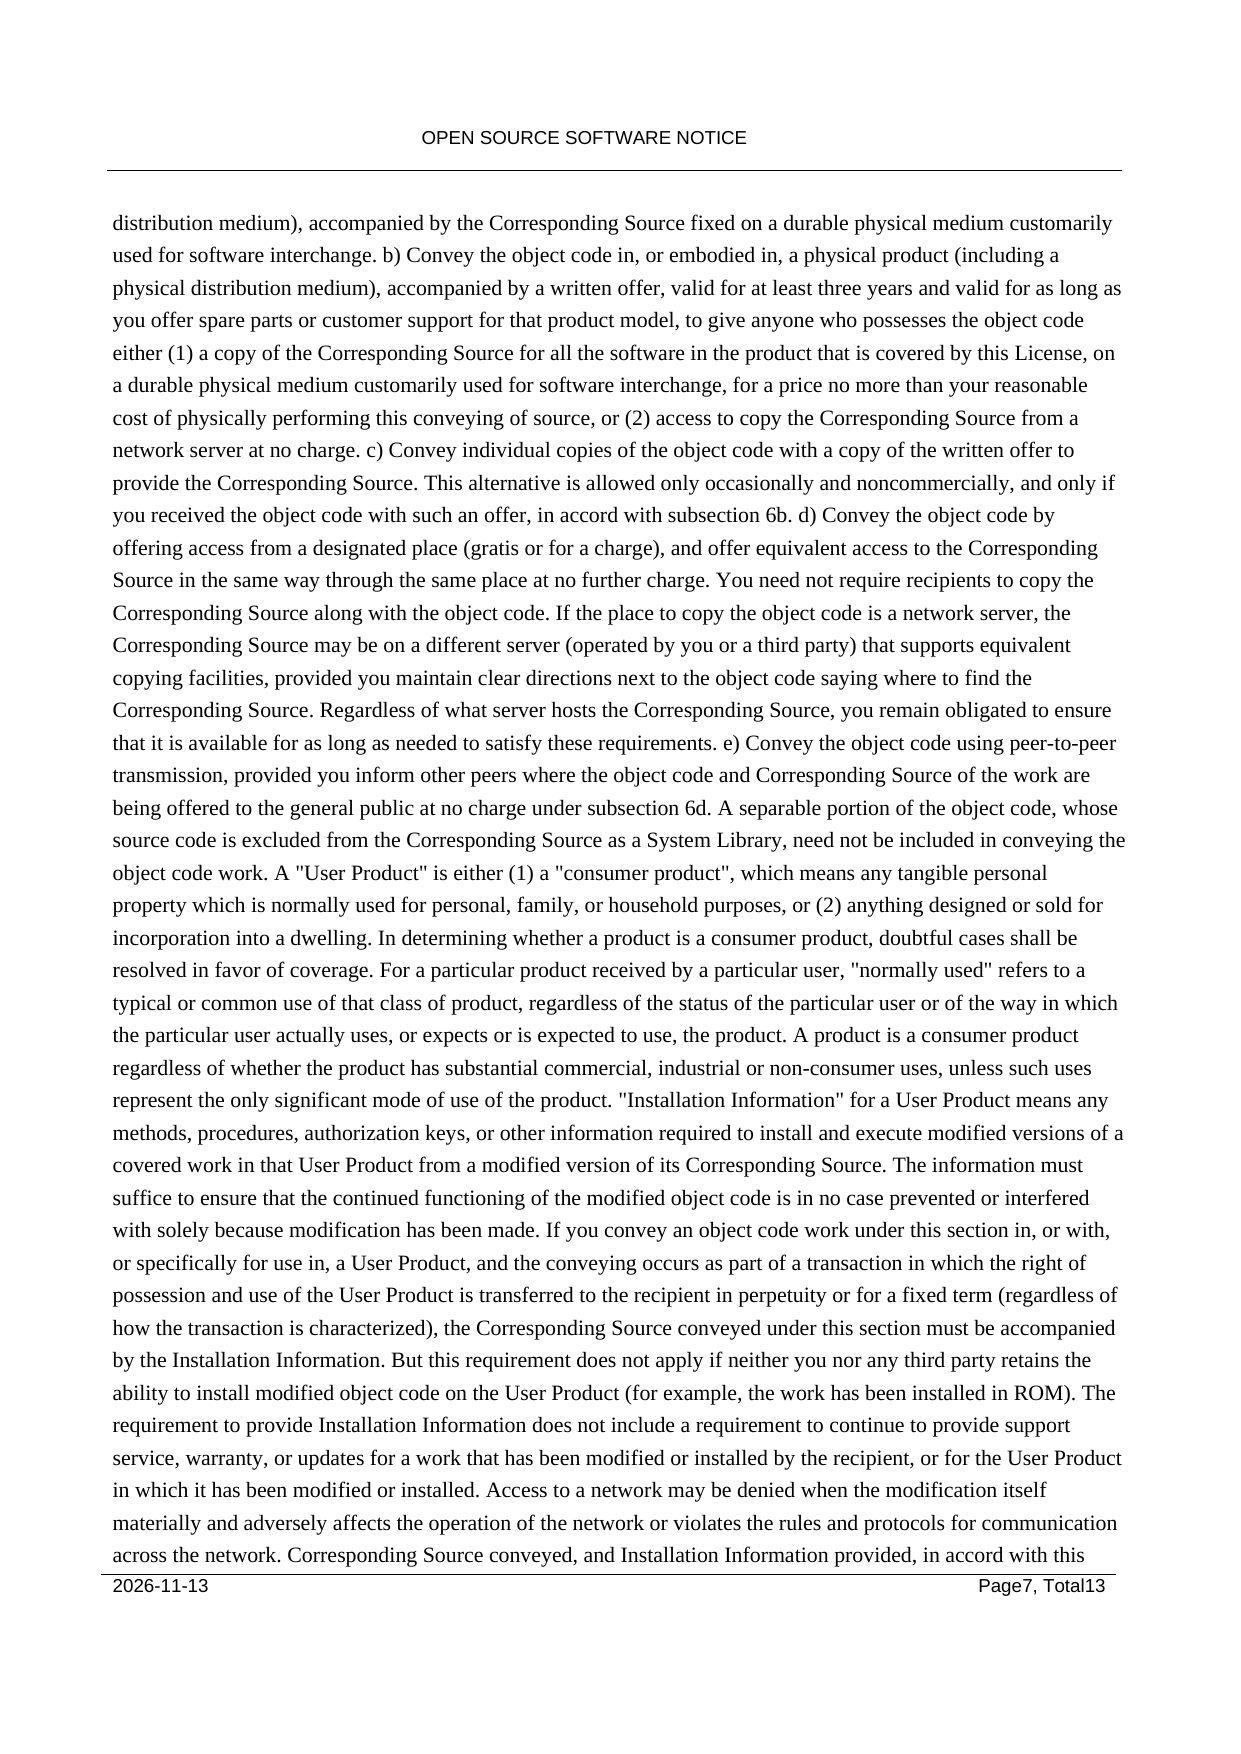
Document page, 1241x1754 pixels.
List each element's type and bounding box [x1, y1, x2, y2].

text [112, 206, 1128, 1571]
